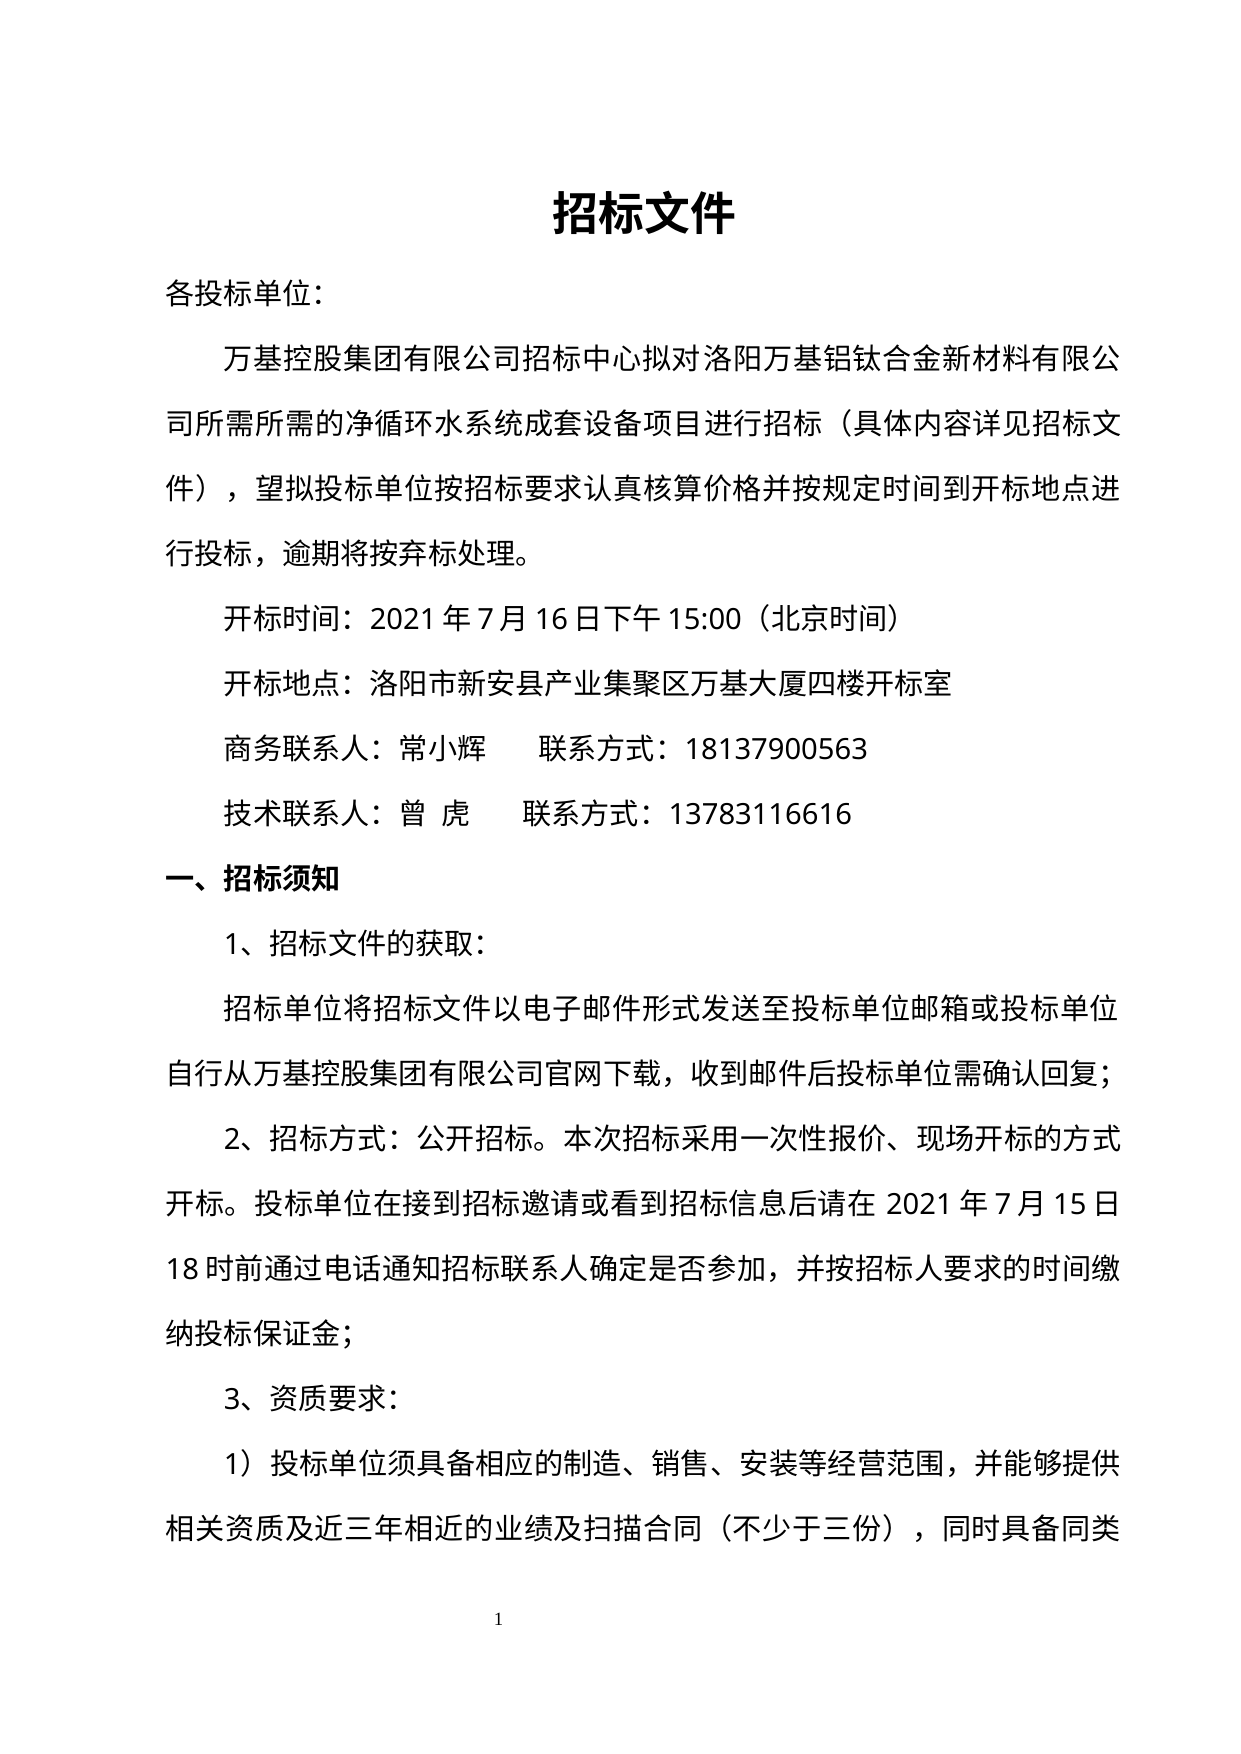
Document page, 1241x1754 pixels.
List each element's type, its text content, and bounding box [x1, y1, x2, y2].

text 各投标单位： [165, 259, 1122, 324]
list 招标方式：公开招标。本次招标采用一次性报价、现场开标的方式开标。投标单位在接到招标邀请或看到招标信息后请在2021年7月15日18时前通过电话通知招标联系人确定是否参加，并按招标人要求的时间缴纳投标保证金； [165, 1104, 1122, 1364]
text 招标单位将招标文件以电子邮件形式发送至投标单位邮箱或投标单位自行从万基控股集团有限公司官网下载，收到邮件后投标单位需确认回复； [165, 974, 1122, 1104]
text 开标时间：2021年7月16日下午15:00（北京时间） [165, 584, 1122, 649]
text 商务联系人：常小辉 联系方式：18137900563 [165, 714, 1122, 779]
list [165, 1429, 1122, 1559]
text 技术联系人：曾 虎 联系方式：13783116616 [165, 779, 1122, 844]
text 开标地点：洛阳市新安县产业集聚区万基大厦四楼开标室 [165, 649, 1122, 714]
text 一、招标须知 [165, 844, 1122, 909]
text 招标文件 [165, 162, 1122, 259]
list 资质要求： [165, 1364, 1122, 1429]
text 万基控股集团有限公司招标中心拟对洛阳万基铝钛合金新材料有限公司所需所需的净循环水系统成套设备项目进行招标（具体内容详见招标文件），望拟投标单位按招标要求认真核算价格并按规定时间到开标地点进行投标，逾期将按弃标处理。 [165, 324, 1122, 584]
text 1、招标文件的获取： [165, 909, 1122, 974]
